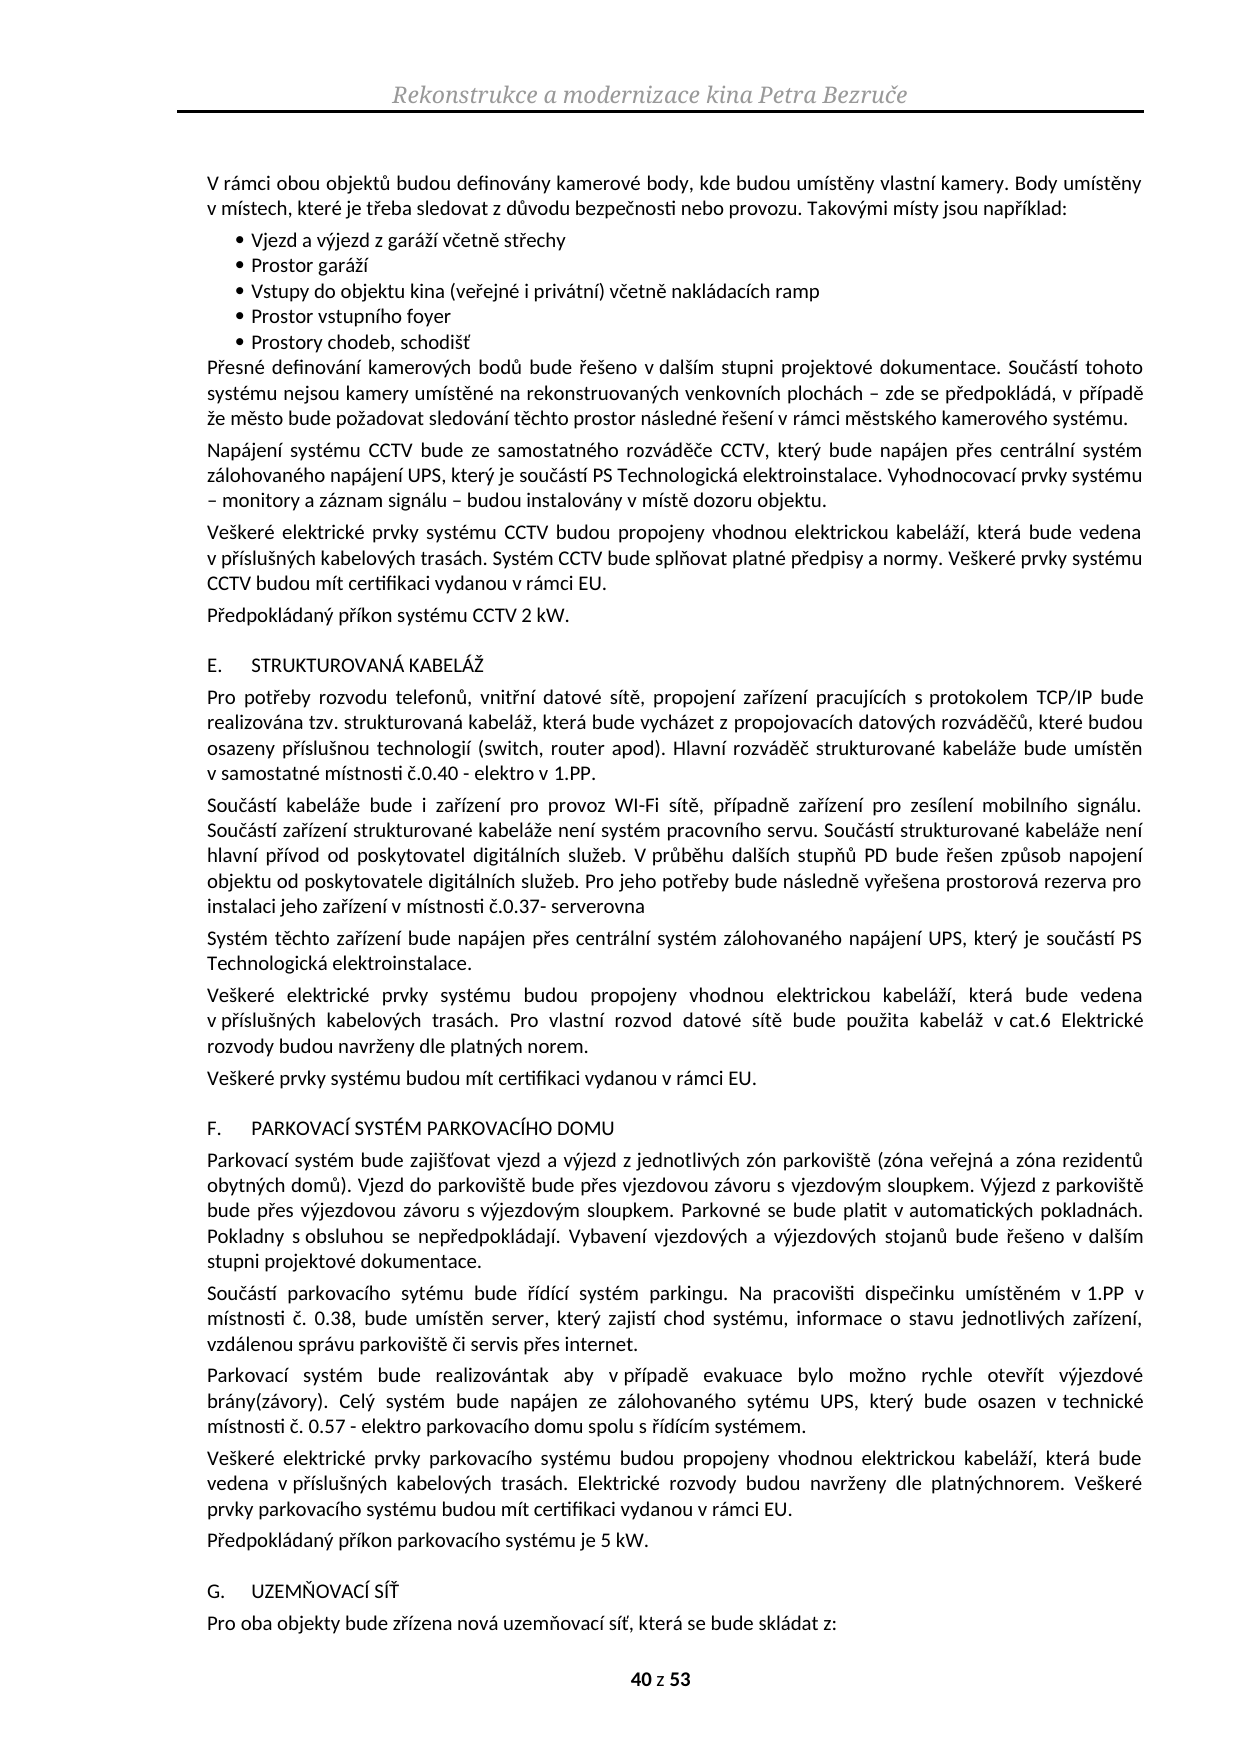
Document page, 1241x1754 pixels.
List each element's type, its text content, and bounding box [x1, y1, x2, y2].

text Prostor garáží [236, 253, 1144, 278]
subtitle STRUKTUROVANÁ KABELÁŽ [207, 652, 1144, 678]
text Pro potřeby rozvodu telefonů, vnitřní datové sítě, propojení zařízení pracujících s protokolem TCP/IP bude realizována tzv. strukturovaná kabeláž, která bude vycházet z propojovacích datových rozváděčů, které budou osazeny příslušnou technologií (switch, router apod). Hlavní rozváděč strukturované kabeláže bude umístěn v samostatné místnosti č.0.40 - elektro v 1.PP. [207, 684, 1144, 786]
text Veškeré elektrické prvky parkovacího systému budou propojeny vhodnou elektrickou kabeláží, která bude vedena v příslušných kabelových trasách. Elektrické rozvody budou navrženy dle platnýchnorem. Veškeré prvky parkovacího systému budou mít certifikaci vydanou v rámci EU. [207, 1445, 1144, 1521]
text V rámci obou objektů budou definovány kamerové body, kde budou umístěny vlastní kamery. Body umístěny v místech, které je třeba sledovat z důvodu bezpečnosti nebo provozu. Takovými místy jsou například: [207, 170, 1144, 221]
text Veškeré elektrické prvky systému budou propojeny vhodnou elektrickou kabeláží, která bude vedena v příslušných kabelových trasách. Pro vlastní rozvod datové sítě bude použita kabeláž v cat.6 Elektrické rozvody budou navrženy dle platných norem. [207, 982, 1144, 1058]
subtitle PARKOVACÍ SYSTÉM PARKOVACÍHO DOMU [207, 1115, 1144, 1141]
text Prostory chodeb, schodišť [236, 329, 1144, 354]
text Vstupy do objektu kina (veřejné i privátní) včetně nakládacích ramp [236, 278, 1144, 303]
text Systém těchto zařízení bude napájen přes centrální systém zálohovaného napájení UPS, který je součástí PS Technologická elektroinstalace. [207, 925, 1144, 976]
text Předpokládaný příkon parkovacího systému je 5 kW. [207, 1528, 1144, 1553]
text Součástí kabeláže bude i zařízení pro provoz WI-Fi sítě, případně zařízení pro zesílení mobilního signálu. Součástí zařízení strukturované kabeláže není systém pracovního servu. Součástí strukturované kabeláže není hlavní přívod od poskytovatel digitálních služeb. V průběhu dalších stupňů PD bude řešen způsob napojení objektu od poskytovatele digitálních služeb. Pro jeho potřeby bude následně vyřešena prostorová rezerva pro instalaci jeho zařízení v místnosti č.0.37- serverovna [207, 792, 1144, 919]
text Vjezd a výjezd z garáží včetně střechy [236, 227, 1144, 253]
text Veškeré elektrické prvky systému CCTV budou propojeny vhodnou elektrickou kabeláží, která bude vedena v příslušných kabelových trasách. Systém CCTV bude splňovat platné předpisy a normy. Veškeré prvky systému CCTV budou mít certifikaci vydanou v rámci EU. [207, 519, 1144, 596]
text Předpokládaný příkon systému CCTV 2 kW. [207, 602, 1144, 627]
text Součástí parkovacího sytému bude řídící systém parkingu. Na pracovišti dispečinku umístěném v 1.PP v místnosti č. 0.38, bude umístěn server, který zajistí chod systému, informace o stavu jednotlivých zařízení, vzdálenou správu parkoviště či servis přes internet. [207, 1280, 1144, 1356]
text Prostor vstupního foyer [236, 303, 1144, 329]
text Napájení systému CCTV bude ze samostatného rozváděče CCTV, který bude napájen přes centrální systém zálohovaného napájení UPS, který je součástí PS Technologická elektroinstalace. Vyhodnocovací prvky systému – monitory a záznam signálu – budou instalovány v místě dozoru objektu. [207, 437, 1144, 513]
text Veškeré prvky systému budou mít certifikaci vydanou v rámci EU. [207, 1065, 1144, 1090]
text Přesné definování kamerových bodů bude řešeno v dalším stupni projektové dokumentace. Součástí tohoto systému nejsou kamery umístěné na rekonstruovaných venkovních plochách – zde se předpokládá, v případě že město bude požadovat sledování těchto prostor následné řešení v rámci městského kamerového systému. [207, 354, 1144, 431]
text Pro oba objekty bude zřízena nová uzemňovací síť, která se bude skládat z: [207, 1610, 1144, 1635]
text Parkovací systém bude zajišťovat vjezd a výjezd z jednotlivých zón parkoviště (zóna veřejná a zóna rezidentů obytných domů). Vjezd do parkoviště bude přes vjezdovou závoru s vjezdovým sloupkem. Výjezd z parkoviště bude přes výjezdovou závoru s výjezdovým sloupkem. Parkovné se bude platit v automatických pokladnách. Pokladny s obsluhou se nepředpokládají. Vybavení vjezdových a výjezdových stojanů bude řešeno v dalším stupni projektové dokumentace. [207, 1147, 1144, 1274]
text Parkovací systém bude realizovántak aby v případě evakuace bylo možno rychle otevřít výjezdové brány(závory). Celý systém bude napájen ze zálohovaného sytému UPS, který bude osazen v technické místnosti č. 0.57 - elektro parkovacího domu spolu s řídícím systémem. [207, 1363, 1144, 1439]
subtitle UZEMŇOVACÍ SÍŤ [207, 1578, 1144, 1603]
